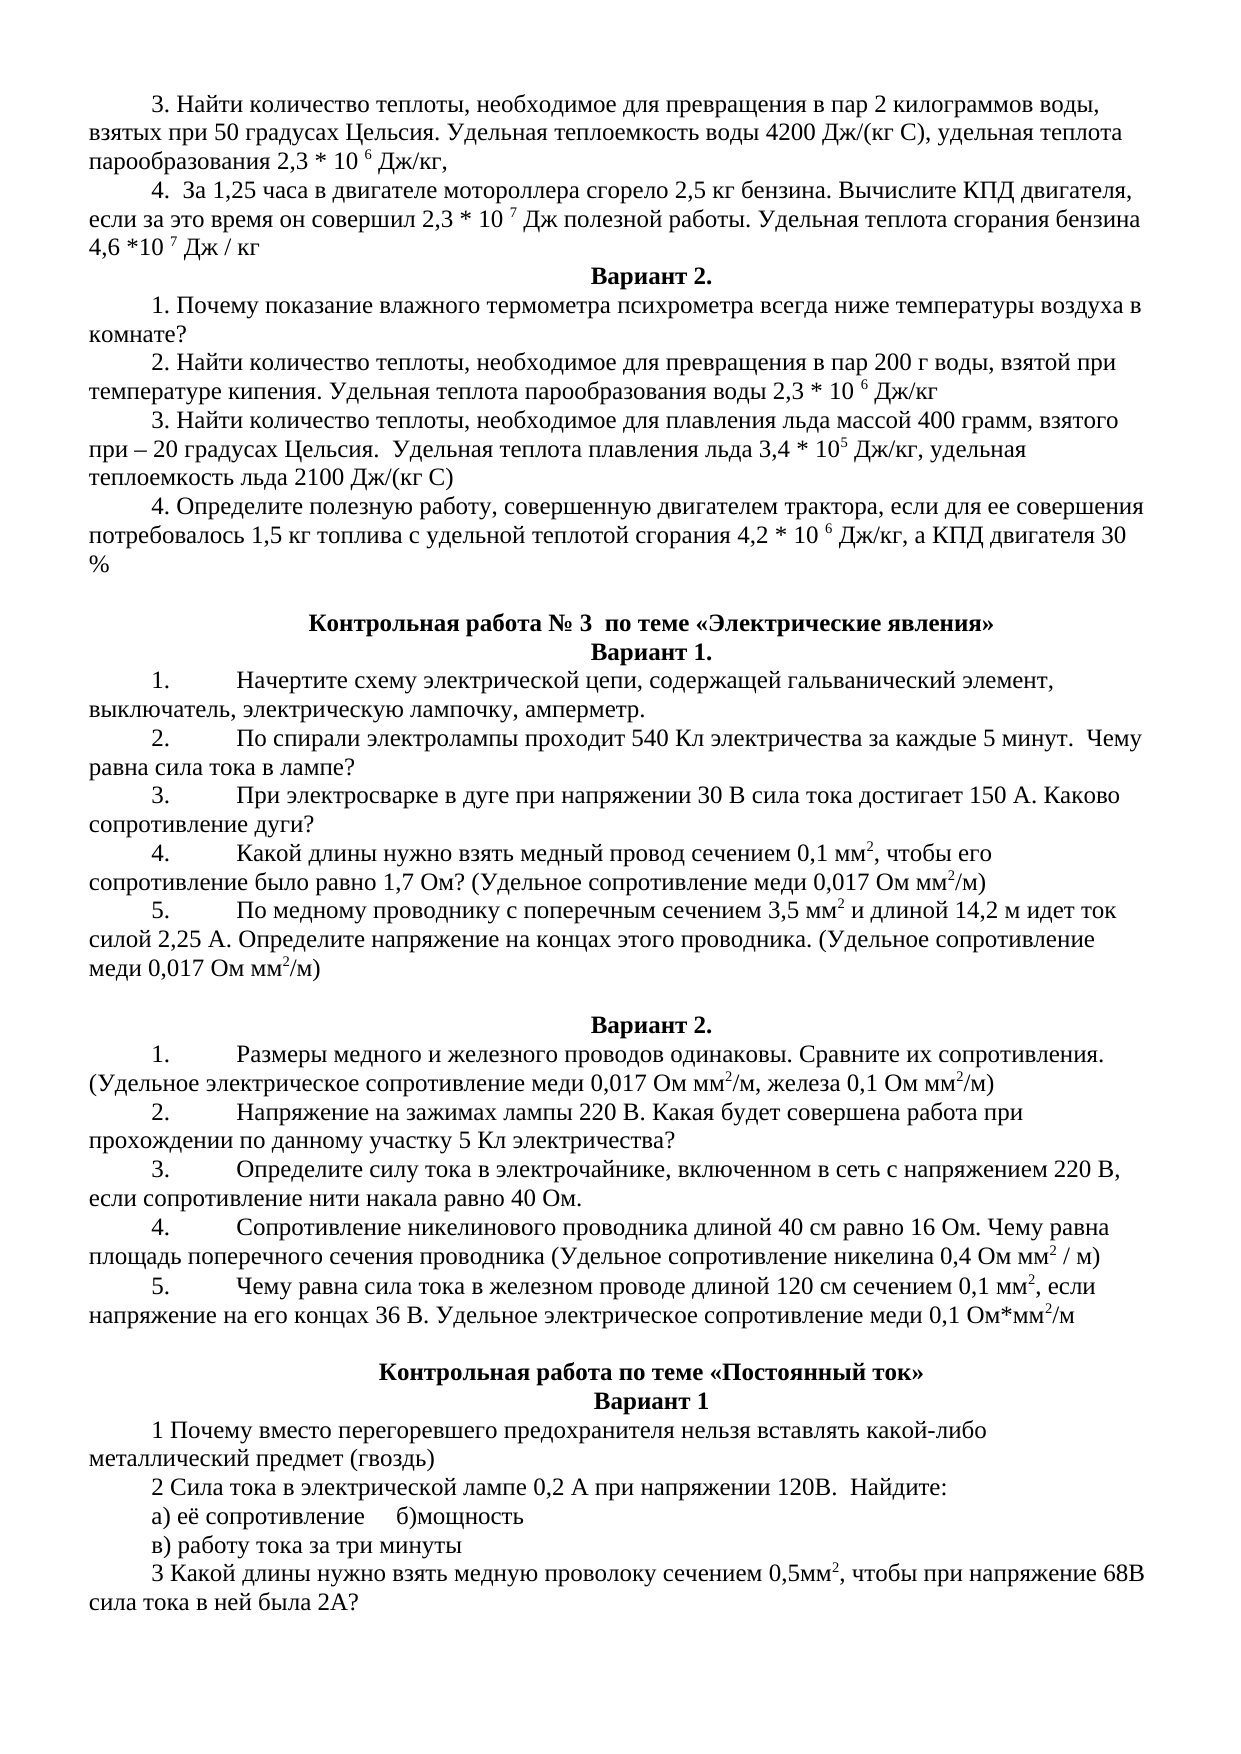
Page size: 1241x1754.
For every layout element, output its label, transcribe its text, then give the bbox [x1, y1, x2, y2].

text 3. Найти количество теплоты, необходимое для плавления льда массой , взятого при – 20 градусах Цельсия. Удельная теплота плавления льда 3,4 * 105 Дж/кг, удельная теплоемкость льда 2100 Дж/(кг С) [89, 405, 1152, 491]
text Вариант 1 [89, 1386, 1152, 1415]
list Определите силу тока в электрочайнике, включенном в сеть с напряжением 220 В, если сопротивление нити накала равно 40 Ом. [89, 1154, 1152, 1212]
text Вариант 2. [89, 1010, 1152, 1039]
list Начертите схему электрической цепи, содержащей гальванический элемент, выключатель, электрическую лампочку, амперметр. [89, 665, 1152, 723]
list Чему равна сила тока в железном проводе длиной сечением 0,1 мм2, если напряжение на его концах 36 В. Удельное электрическое сопротивление меди 0,1 Ом*мм2/м [89, 1271, 1152, 1328]
text а) её сопротивление б)мощность [89, 1501, 1152, 1530]
list Сопротивление никелинового проводника длиной равно 16 Ом. Чему равна площадь поперечного сечения проводника (Удельное сопротивление никелина 0,4 Ом мм2 / м) [89, 1212, 1152, 1271]
text 4. За 1,25 часа в двигателе мотороллера сгорело бензина. Вычислите КПД двигателя, если за это время он совершил 2,3 * 10 7 Дж полезной работы. Удельная теплота сгорания бензина 4,6 *10 7 Дж / кг [89, 175, 1152, 261]
text 1 Почему вместо перегоревшего предохранителя нельзя вставлять какой-либо металлический предмет (гвоздь) [89, 1415, 1152, 1472]
text 1. Почему показание влажного термометра психрометра всегда ниже температуры воздуха в комнате? [89, 290, 1152, 347]
text 3 Какой длины нужно взять медную проволоку сечением 0,5мм2, чтобы при напряжение 68В сила тока в ней была 2А? [89, 1558, 1152, 1616]
list По спирали электролампы проходит 540 Кл электричества за каждые 5 минут. Чему равна сила тока в лампе? [89, 723, 1152, 780]
text 2. Найти количество теплоты, необходимое для превращения в пар воды, взятой при температуре кипения. Удельная теплота парообразования воды 2,3 * 10 6 Дж/кг [89, 347, 1152, 405]
text 2 Сила тока в электрической лампе 0,2 А при напряжении 120В. Найдите: [89, 1472, 1152, 1501]
list По медному проводнику с поперечным сечением 3,5 мм2 и длиной идет ток силой 2,25 А. Определите напряжение на концах этого проводника. (Удельное сопротивление меди 0,017 Ом мм2/м) [89, 895, 1152, 982]
text Контрольная работа № 3 по теме «Электрические явления» [89, 608, 1152, 637]
list При электросварке в дуге при напряжении 30 В сила тока достигает 150 А. Каково сопротивление дуги? [89, 780, 1152, 838]
text 3. Найти количество теплоты, необходимое для превращения в пар воды, взятых при 50 градусах Цельсия. Удельная теплоемкость воды 4200 Дж/(кг С), удельная теплота парообразования 2,3 * 10 6 Дж/кг, [89, 89, 1152, 175]
list Какой длины нужно взять медный провод сечением 0,1 мм2, чтобы его сопротивление было равно 1,7 Ом? (Удельное сопротивление меди 0,017 Ом мм2/м) [89, 838, 1152, 895]
list Размеры медного и железного проводов одинаковы. Сравните их сопротивления. (Удельное электрическое сопротивление меди 0,017 Ом мм2/м, железа 0,1 Ом мм2/м) [89, 1039, 1152, 1097]
list Напряжение на зажимах лампы 220 В. Какая будет совершена работа при прохождении по данному участку 5 Кл электричества? [89, 1097, 1152, 1154]
text 4. Определите полезную работу, совершенную двигателем трактора, если для ее совершения потребовалось топлива с удельной теплотой сгорания 4,2 * 10 6 Дж/кг, а КПД двигателя 30 % [89, 491, 1152, 577]
text Контрольная работа по теме «Постоянный ток» [89, 1357, 1152, 1386]
text в) работу тока за три минуты [89, 1530, 1152, 1558]
text Вариант 1. [89, 637, 1152, 665]
text Вариант 2. [89, 261, 1152, 290]
